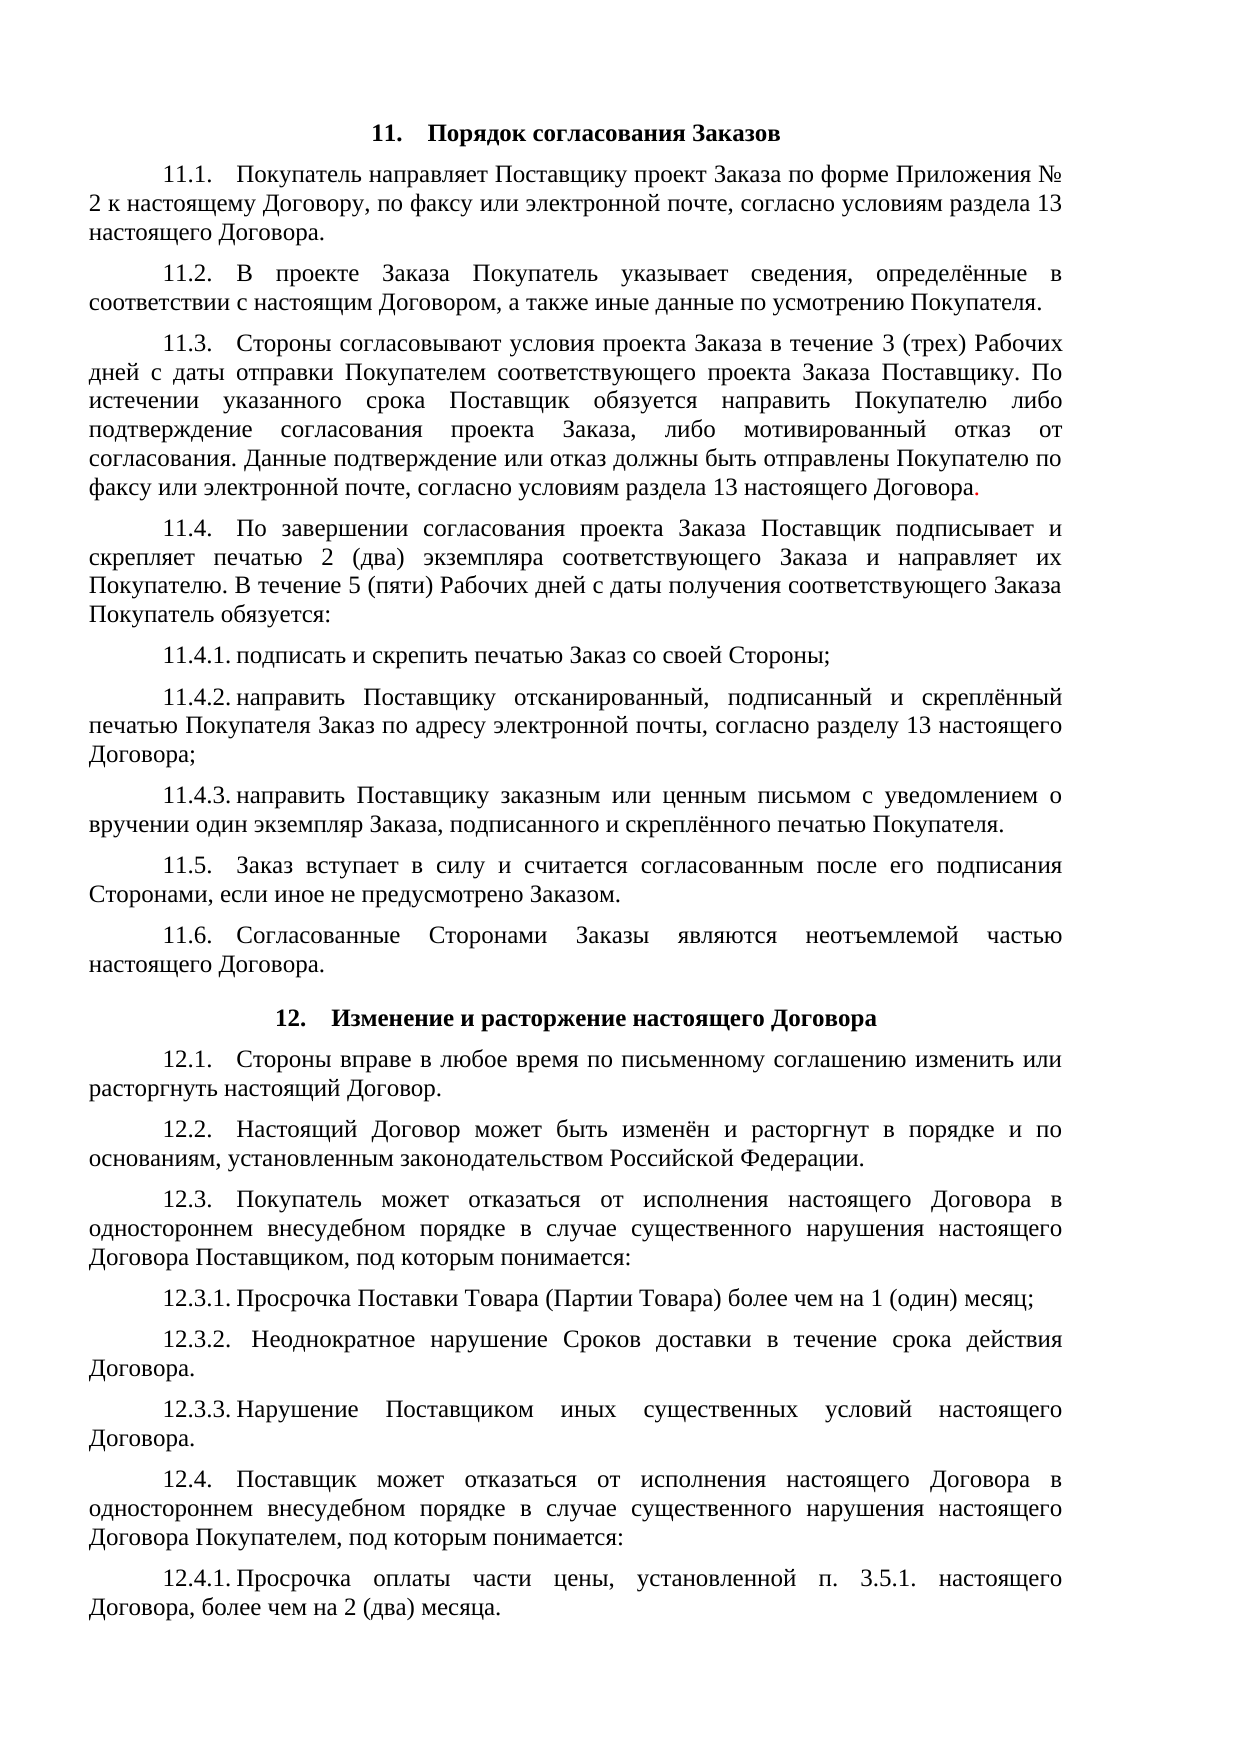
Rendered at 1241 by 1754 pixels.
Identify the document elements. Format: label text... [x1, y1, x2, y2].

list Неоднократное нарушение Сроков доставки в течение срока действия Договора. [89, 1324, 1063, 1382]
list Стороны согласовывают условия проекта Заказа в течение 3 (трех) Рабочих дней с даты отправки Покупателем соответствующего проекта Заказа Поставщику. По истечении указанного срока Поставщик обязуется направить Покупателю либо подтверждение согласования проекта Заказа, либо мотивированный отказ от согласования. Данные подтверждение или отказ должны быть отправлены Покупателю по факсу или электронной почте, согласно условиям раздела 13 настоящего Договора. [89, 328, 1063, 501]
list Покупатель направляет Поставщику проект Заказа по форме Приложения № 2 к настоящему Договору, по факсу или электронной почте, согласно условиям раздела 13 настоящего Договора. [89, 159, 1063, 246]
list Настоящий Договор может быть изменён и расторгнут в порядке и по основаниям, установленным законодательством Российской Федерации. [89, 1114, 1063, 1172]
list Стороны вправе в любое время по письменному соглашению изменить или расторгнуть настоящий Договор. [89, 1044, 1063, 1102]
list направить Поставщику отсканированный, подписанный и скреплённый печатью Покупателя Заказ по адресу электронной почты, согласно разделу 13 настоящего Договора; [89, 682, 1063, 768]
list Заказ вступает в силу и считается согласованным после его подписания Сторонами, если иное не предусмотрено Заказом. [89, 851, 1063, 908]
list В проекте Заказа Покупатель указывает сведения, определённые в соответствии с настоящим Договором, а также иные данные по усмотрению Покупателя. [89, 258, 1063, 316]
list Согласованные Сторонами Заказы являются неотъемлемой частью настоящего Договора. [89, 921, 1063, 978]
list Порядок согласования Заказов [89, 118, 1063, 147]
list направить Поставщику заказным или ценным письмом с уведомлением о вручении один экземпляр Заказа, подписанного и скреплённого печатью Покупателя. [89, 781, 1063, 838]
list Просрочка Поставки Товара (Партии Товара) более чем на 1 (один) месяц; [89, 1283, 1063, 1312]
list Просрочка оплаты части цены, установленной п. 3.5.1. настоящего Договора, более чем на 2 (два) месяца. [89, 1563, 1063, 1621]
list Поставщик может отказаться от исполнения настоящего Договора в одностороннем внесудебном порядке в случае существенного нарушения настоящего Договора Покупателем, под которым понимается: [89, 1464, 1063, 1551]
list Покупатель может отказаться от исполнения настоящего Договора в одностороннем внесудебном порядке в случае существенного нарушения настоящего Договора Поставщиком, под которым понимается: [89, 1184, 1063, 1271]
list Изменение и расторжение настоящего Договора [89, 1003, 1063, 1032]
list подписать и скрепить печатью Заказ со своей Стороны; [89, 641, 1063, 669]
list Нарушение Поставщиком иных существенных условий настоящего Договора. [89, 1394, 1063, 1452]
list По завершении согласования проекта Заказа Поставщик подписывает и скрепляет печатью 2 (два) экземпляра соответствующего Заказа и направляет их Покупателю. В течение 5 (пяти) Рабочих дней с даты получения соответствующего Заказа Покупатель обязуется: [89, 513, 1063, 628]
